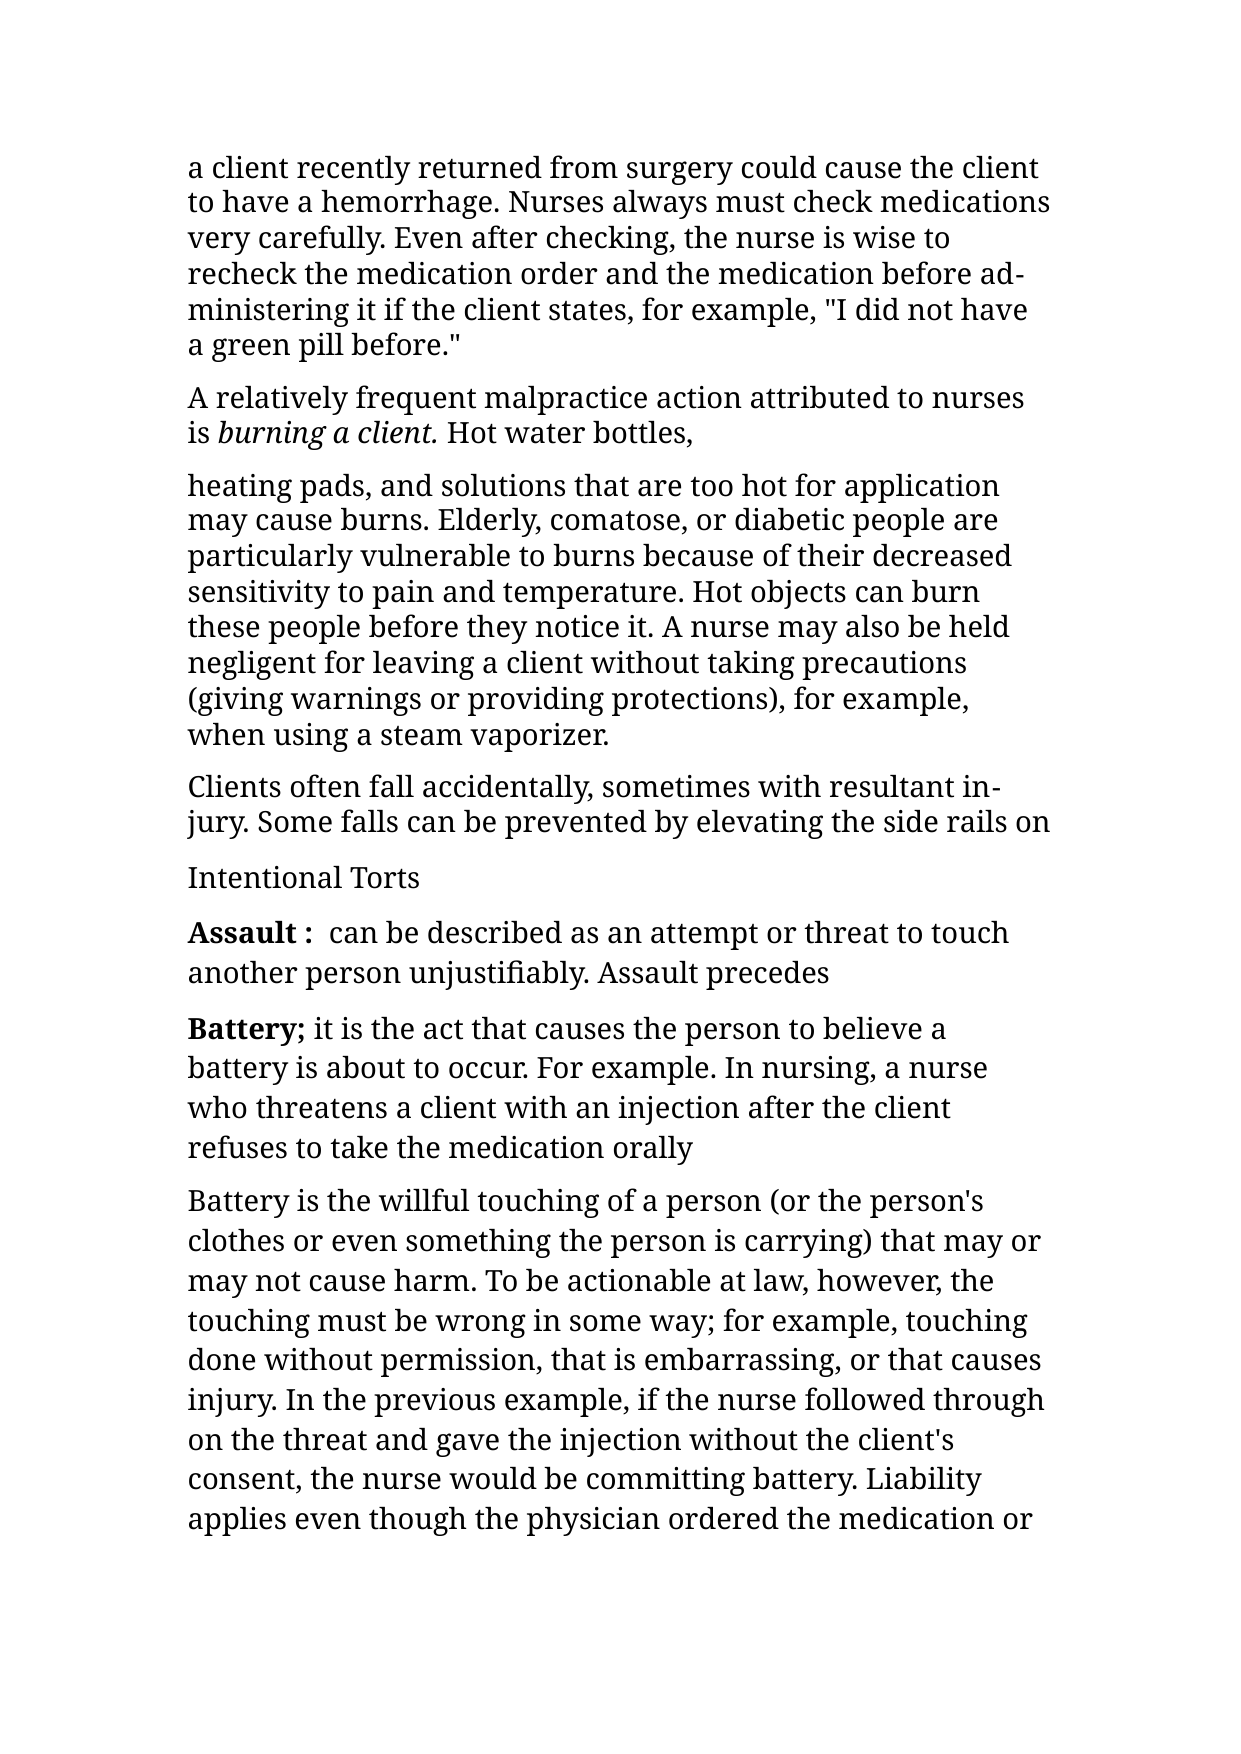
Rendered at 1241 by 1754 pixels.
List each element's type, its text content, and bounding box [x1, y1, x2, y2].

text a client recently returned from surgery could cause the client to have a hemorrhage. Nurses always must check medications very carefully. Even after checking, the nurse is wise to recheck the medication order and the medication before administering it if the client states, for example, "I did not have a green pill before." [187, 150, 1053, 364]
text heating pads, and solutions that are too hot for application may cause burns. Elderly, comatose, or diabetic people are particularly vulnerable to burns because of their decreased sensitivity to pain and temperature. Hot objects can burn these people before they notice it. A nurse may also be held negligent for leaving a client without taking precautions (giving warnings or providing protections), for example, when using a steam vaporizer. [187, 468, 1053, 753]
text Assault : can be described as an attempt or threat to touch another person unjustifiably. Assault precedes [187, 913, 1053, 992]
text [187, 1181, 1053, 1538]
text Intentional Torts [187, 857, 1053, 897]
text Battery; it is the act that causes the person to believe a battery is about to occur. For example. In nursing, a nurse who threatens a client with an injection after the client refuses to take the medication orally [187, 1008, 1053, 1167]
text Clients often fall accidentally, sometimes with resultant injury. Some falls can be prevented by elevating the side rails on [187, 769, 1053, 841]
text A relatively frequent malpractice action attributed to nurses is burning a client. Hot water bottles, [187, 380, 1053, 452]
